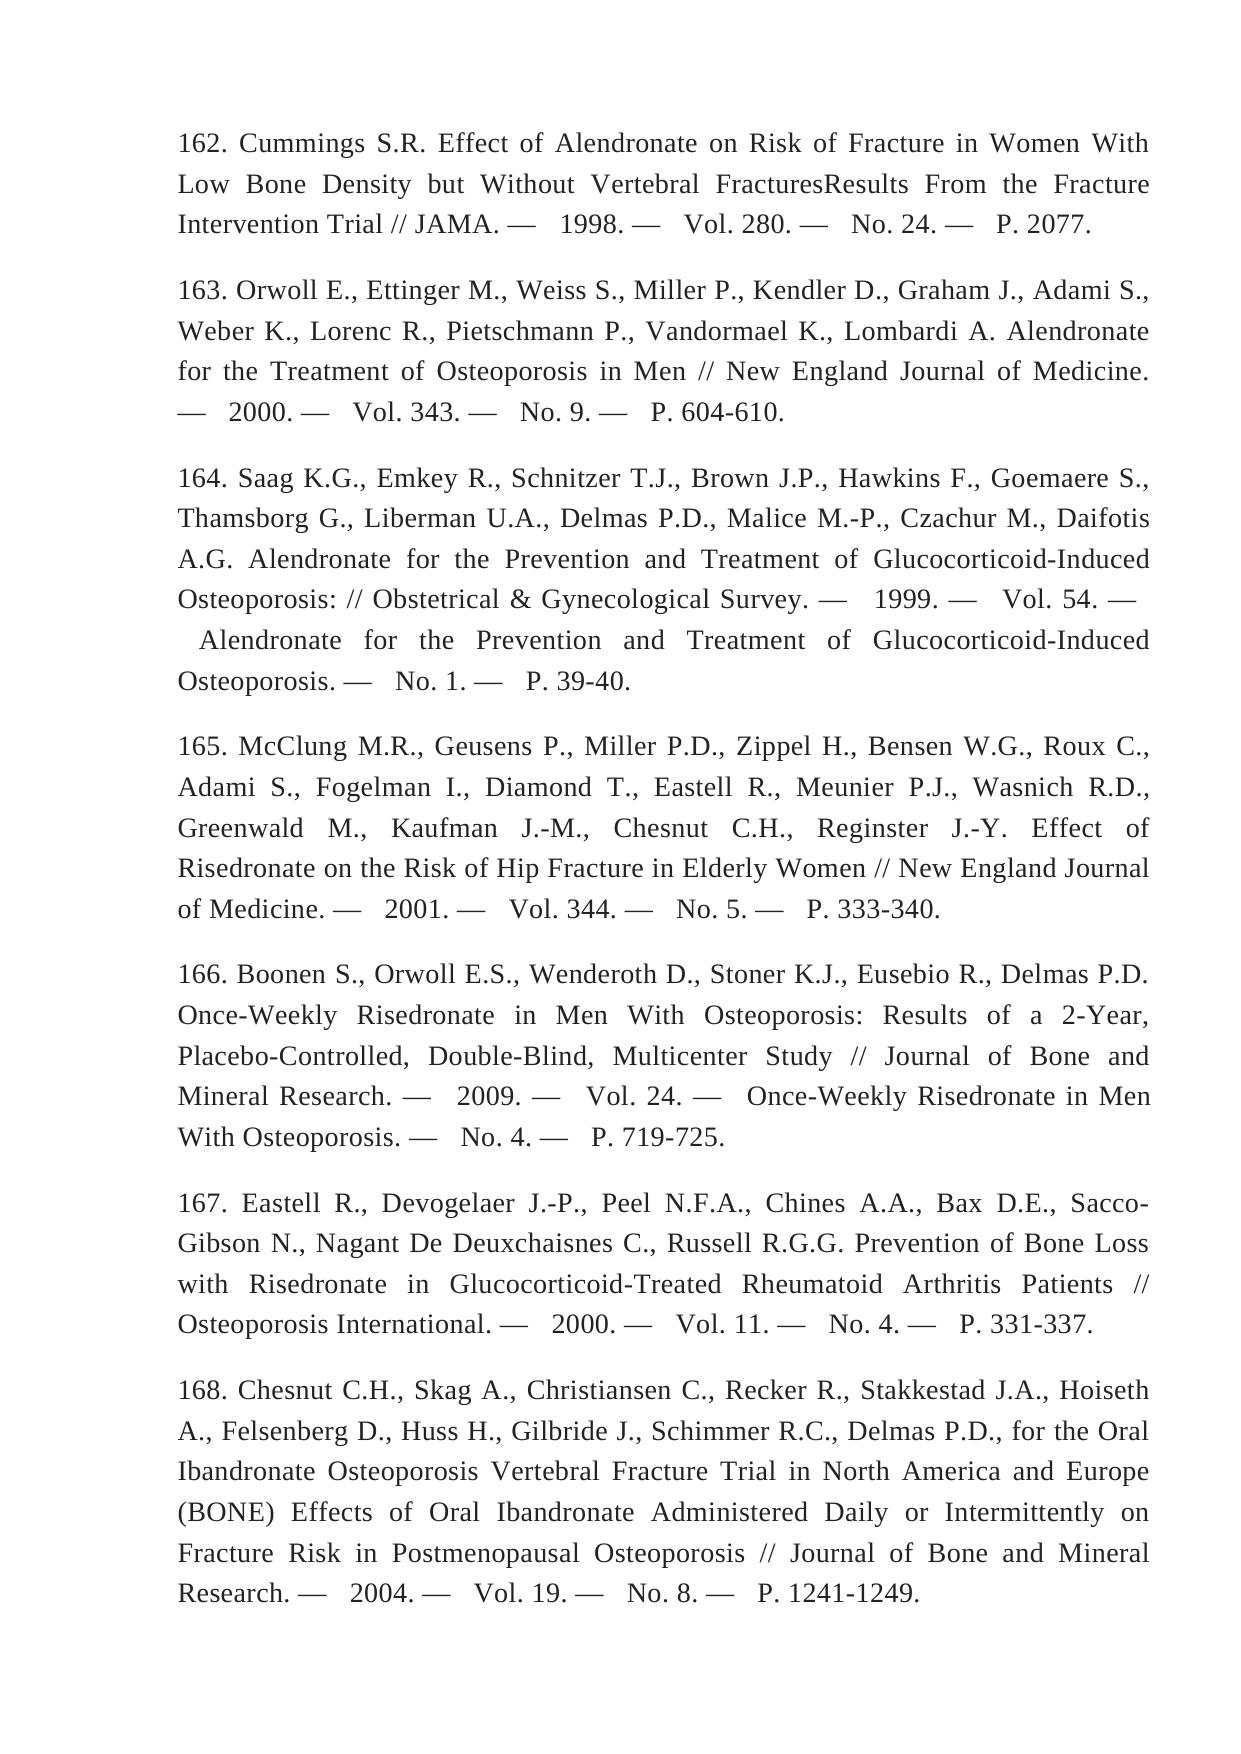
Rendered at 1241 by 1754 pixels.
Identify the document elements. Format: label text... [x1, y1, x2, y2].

text 164. Saag K.G., Emkey R., Schnitzer T.J., Brown J.P., Hawkins F., Goemaere S., Thamsborg G., Liberman U.A., Delmas P.D., Malice M.-P., Czachur M., Daifotis A.G. Alendronate for the Prevention and Treatment of Glucocorticoid-Induced Osteoporosis: // Obstetrical & Gynecological Survey. — 1999. — Vol. 54. — Alendronate for the Prevention and Treatment of Glucocorticoid-Induced Osteoporosis. — No. 1. — P. 39-40. [177, 452, 1152, 696]
text 162. Cummings S.R. Effect of Alendronate on Risk of Fracture in Women With Low Bone Density but Without Vertebral FracturesResults From the Fracture Intervention Trial // JAMA. — 1998. — Vol. 280. — No. 24. — P. 2077. [177, 118, 1152, 240]
text 163. Orwoll E., Ettinger M., Weiss S., Miller P., Kendler D., Graham J., Adami S., Weber K., Lorenc R., Pietschmann P., Vandormael K., Lombardi A. Alendronate for the Treatment of Osteoporosis in Men // New England Journal of Medicine. — 2000. — Vol. 343. — No. 9. — P. 604-610. [177, 265, 1152, 427]
text 167. Eastell R., Devogelaer J.-P., Peel N.F.A., Chines A.A., Bax D.E., Sacco-Gibson N., Nagant De Deuxchaisnes C., Russell R.G.G. Prevention of Bone Loss with Risedronate in Glucocorticoid-Treated Rheumatoid Arthritis Patients // Osteoporosis International. — 2000. — Vol. 11. — No. 4. — P. 331-337. [177, 1177, 1152, 1340]
text 166. Boonen S., Orwoll E.S., Wenderoth D., Stoner K.J., Eusebio R., Delmas P.D. Once-Weekly Risedronate in Men With Osteoporosis: Results of a 2-Year, Placebo-Controlled, Double-Blind, Multicenter Study // Journal of Bone and Mineral Research. — 2009. — Vol. 24. — Once-Weekly Risedronate in Men With Osteoporosis. — No. 4. — P. 719-725. [177, 949, 1152, 1152]
text 165. McClung M.R., Geusens P., Miller P.D., Zippel H., Bensen W.G., Roux C., Adami S., Fogelman I., Diamond T., Eastell R., Meunier P.J., Wasnich R.D., Greenwald M., Kaufman J.-M., Chesnut C.H., Reginster J.-Y. Effect of Risedronate on the Risk of Hip Fracture in Elderly Women // New England Journal of Medicine. — 2001. — Vol. 344. — No. 5. — P. 333-340. [177, 721, 1152, 924]
text 168. Chesnut C.H., Skag A., Christiansen C., Recker R., Stakkestad J.A., Hoiseth A., Felsenberg D., Huss H., Gilbride J., Schimmer R.C., Delmas P.D., for the Oral Ibandronate Osteoporosis Vertebral Fracture Trial in North America and Europe (BONE) Effects of Oral Ibandronate Administered Daily or Intermittently on Fracture Risk in Postmenopausal Osteoporosis // Journal of Bone and Mineral Research. — 2004. — Vol. 19. — No. 8. — P. 1241-1249. [177, 1365, 1152, 1609]
